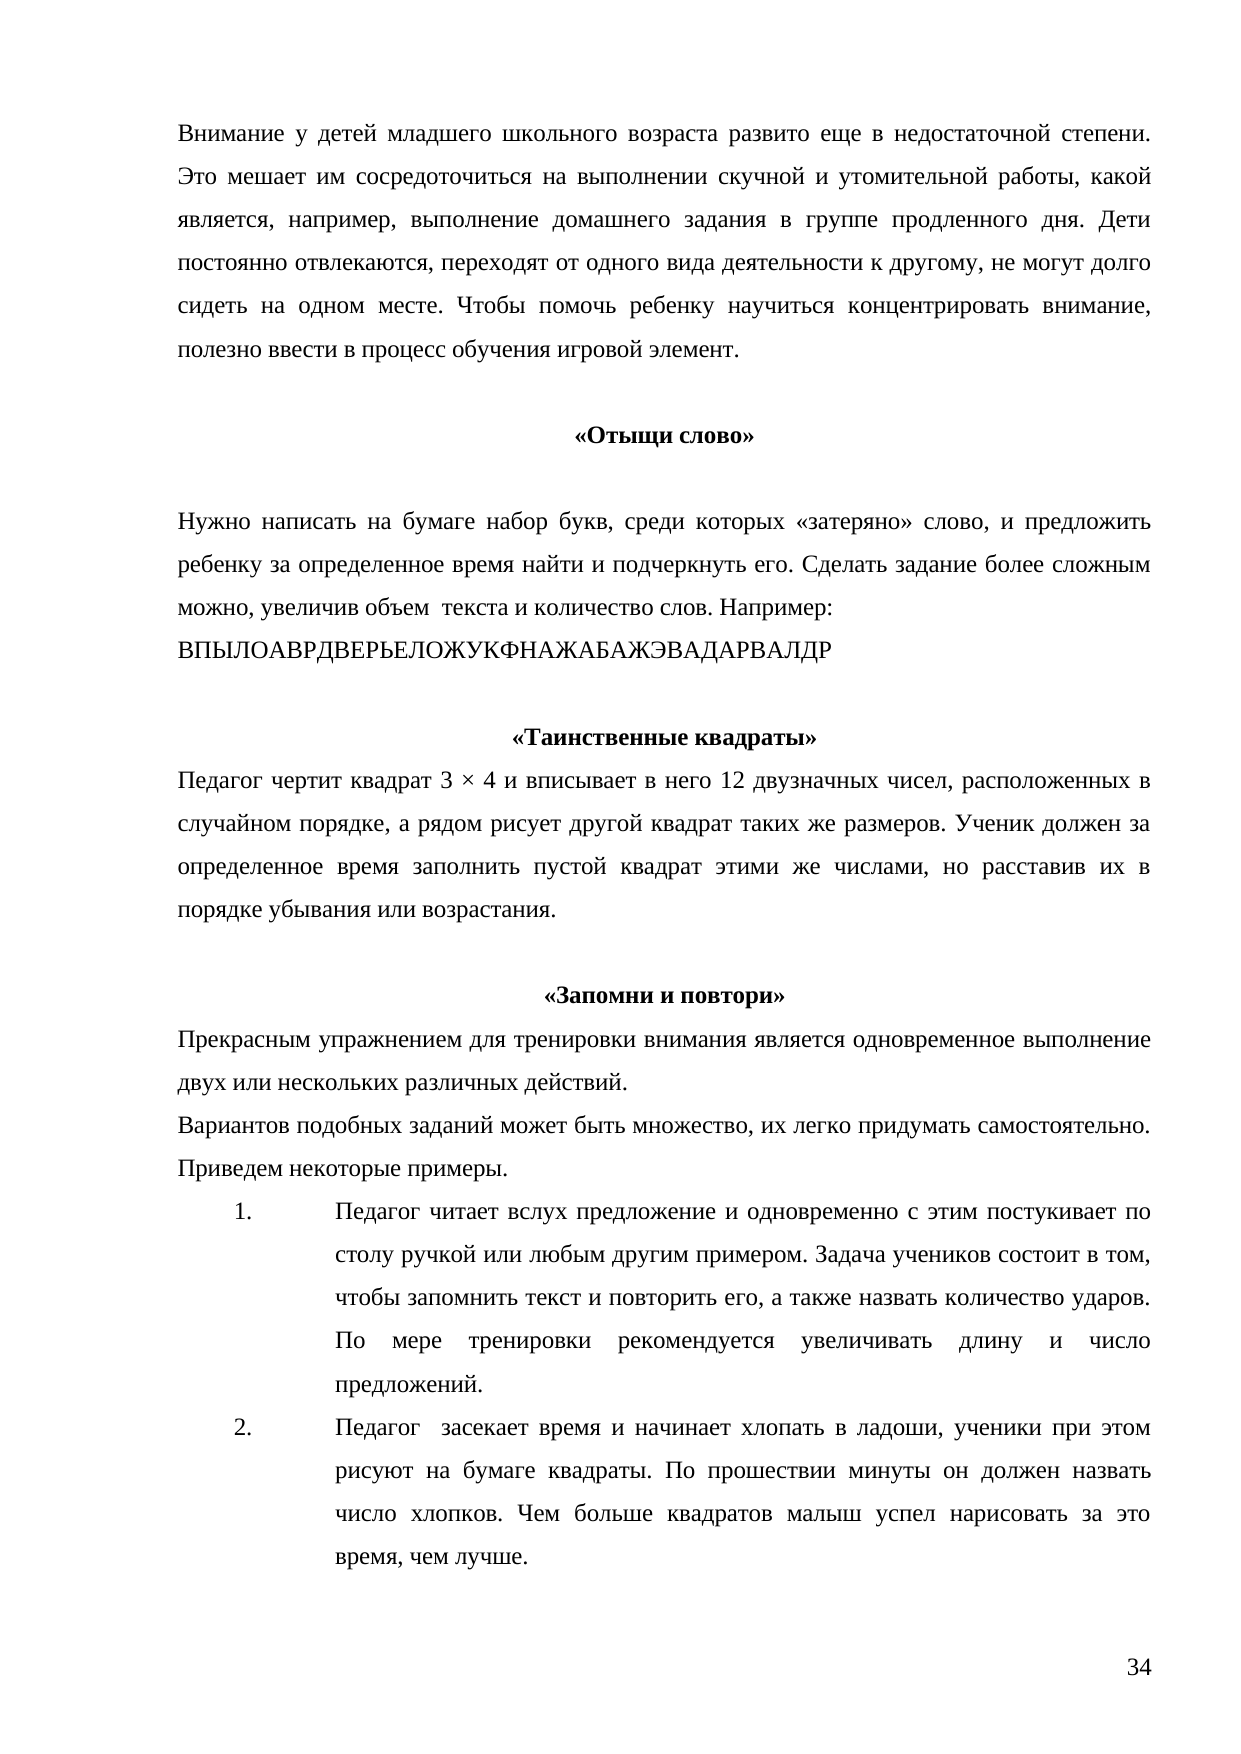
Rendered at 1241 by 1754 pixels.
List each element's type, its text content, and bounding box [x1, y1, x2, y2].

text «Запомни и повтори» [177, 981, 1152, 1009]
text ВПЫЛОАВРДВЕРЬЕЛОЖУКФНАЖАБАЖЭВАДАРВАЛДР [177, 636, 1152, 664]
list Педагог засекает время и начинает хлопать в ладоши, ученики при этом рисуют на бумаге квадраты. По прошествии минуты он должен назвать число хлопков. Чем больше квадратов малыш успел нарисовать за это время, чем лучше. [233, 1412, 1152, 1570]
text Педагог чертит квадрат 3 × 4 и вписывает в него 12 двузначных чисел, расположенных в случайном порядке, а рядом рисует другой квадрат таких же размеров. Ученик должен за определенное время заполнить пустой квадрат этими же числами, но расставив их в порядке убывания или возрастания. [177, 765, 1152, 923]
text «Отыщи слово» [177, 420, 1152, 449]
text Прекрасным упражнением для тренировки внимания является одновременное выполнение двух или нескольких различных действий. [177, 1024, 1152, 1096]
text Вариантов подобных заданий может быть множество, их легко придумать самостоятельно. Приведем некоторые примеры. [177, 1110, 1152, 1182]
text Нужно написать на бумаге набор букв, среди которых «затеряно» слово, и предложить ребенку за определенное время найти и подчеркнуть его. Сделать задание более сложным можно, увеличив объем текста и количество слов. Например: [177, 506, 1152, 621]
text Внимание у детей младшего школьного возраста развито еще в недостаточной степени. Это мешает им сосредоточиться на выполнении скучной и утомительной работы, какой является, например, выполнение домашнего задания в группе продленного дня. Дети постоянно отвлекаются, переходят от одного вида деятельности к другому, не могут долго сидеть на одном месте. Чтобы помочь ребенку научиться концентрировать внимание, полезно ввести в процесс обучения игровой элемент. [177, 118, 1152, 362]
text «Таинственные квадраты» [177, 722, 1152, 751]
list Педагог читает вслух предложение и одновременно с этим постукивает по столу ручкой или любым другим примером. Задача учеников состоит в том, чтобы запомнить текст и повторить его, а также назвать количество ударов. По мере тренировки рекомендуется увеличивать длину и число предложений. [233, 1196, 1152, 1397]
